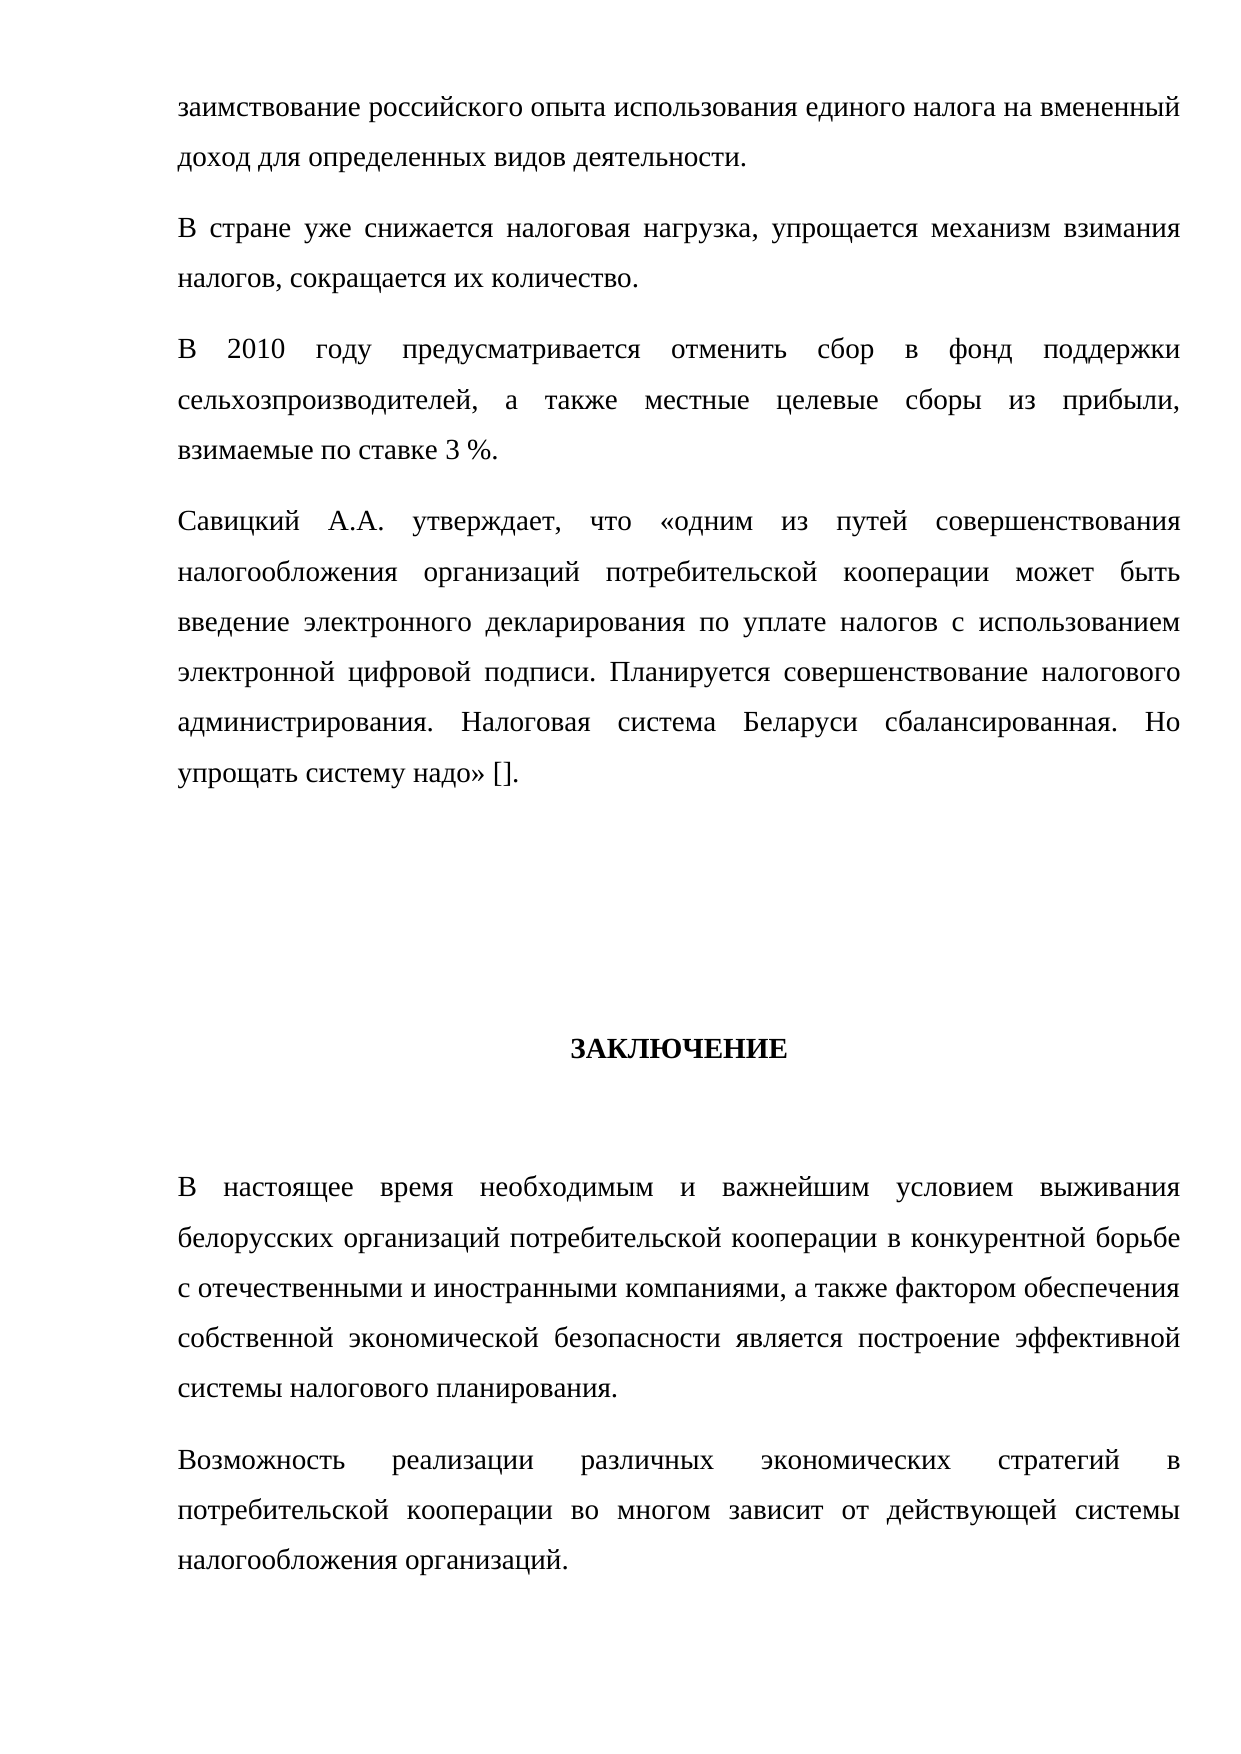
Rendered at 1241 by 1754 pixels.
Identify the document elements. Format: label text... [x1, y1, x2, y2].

text Савицкий А.А. утверждает, что «одним из путей совершенствования налогообложения организаций потребительской кооперации может быть введение электронного декларирования по уплате налогов с использованием электронной цифровой подписи. Планируется совершенствование налогового администрирования. Налоговая система Беларуси сбалансированная. Но упрощать систему надо» []. [177, 503, 1181, 788]
text В настоящее время необходимым и важнейшим условием выживания белорусских организаций потребительской кооперации в конкурентной борьбе с отечественными и иностранными компаниями, а также фактором обеспечения собственной экономической безопасности является построение эффективной системы налогового планирования. [177, 1169, 1181, 1404]
text ЗАКЛЮЧЕНИЕ [177, 1031, 1181, 1065]
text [177, 89, 1181, 172]
text В стране уже снижается налоговая нагрузка, упрощается механизм взимания налогов, сокращается их количество. [177, 210, 1181, 294]
text Возможность реализации различных экономических стратегий в потребительской кооперации во многом зависит от действующей системы налогообложения организаций. [177, 1442, 1181, 1576]
text В 2010 году предусматривается отменить сбор в фонд поддержки сельхозпроизводителей, а также местные целевые сборы из прибыли, взимаемые по ставке 3 %. [177, 332, 1181, 466]
